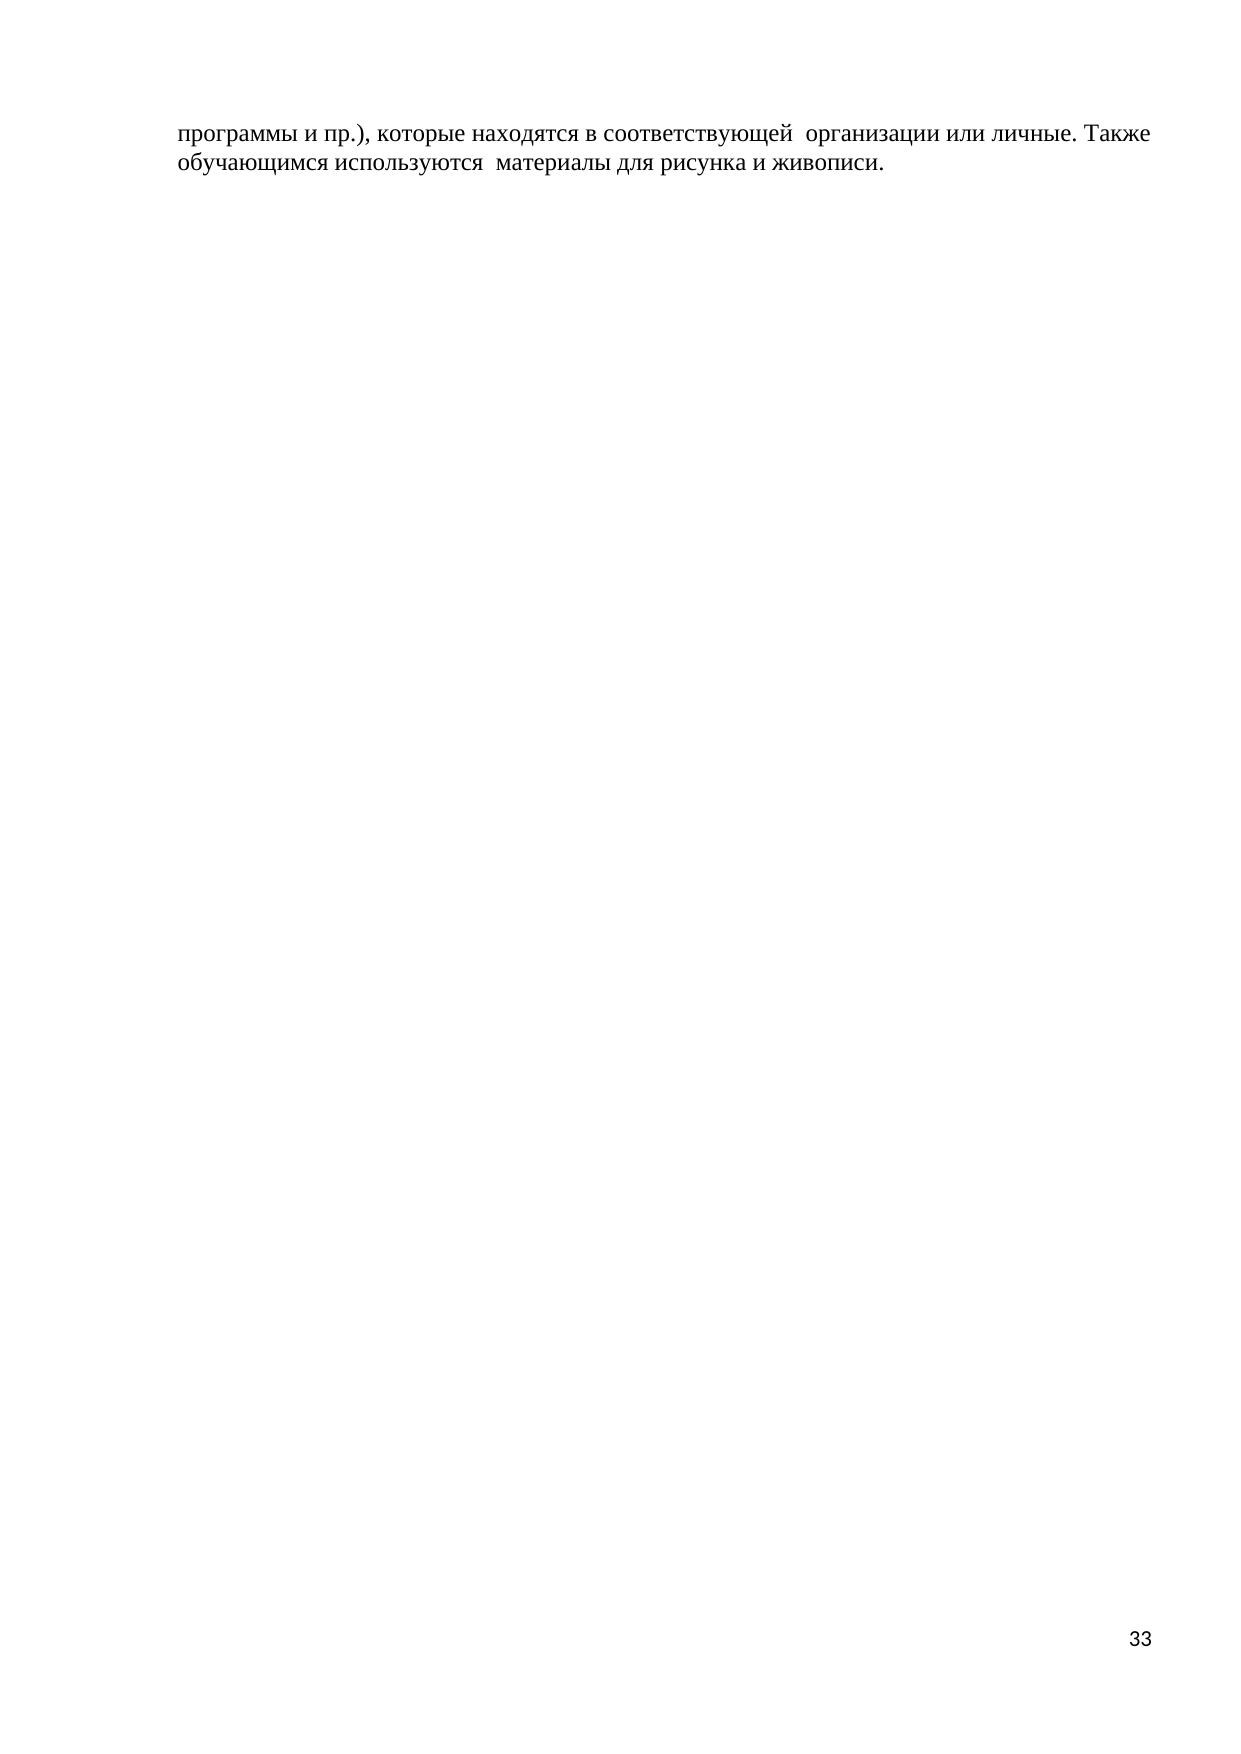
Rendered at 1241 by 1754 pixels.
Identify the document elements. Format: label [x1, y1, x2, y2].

text [177, 118, 1152, 176]
